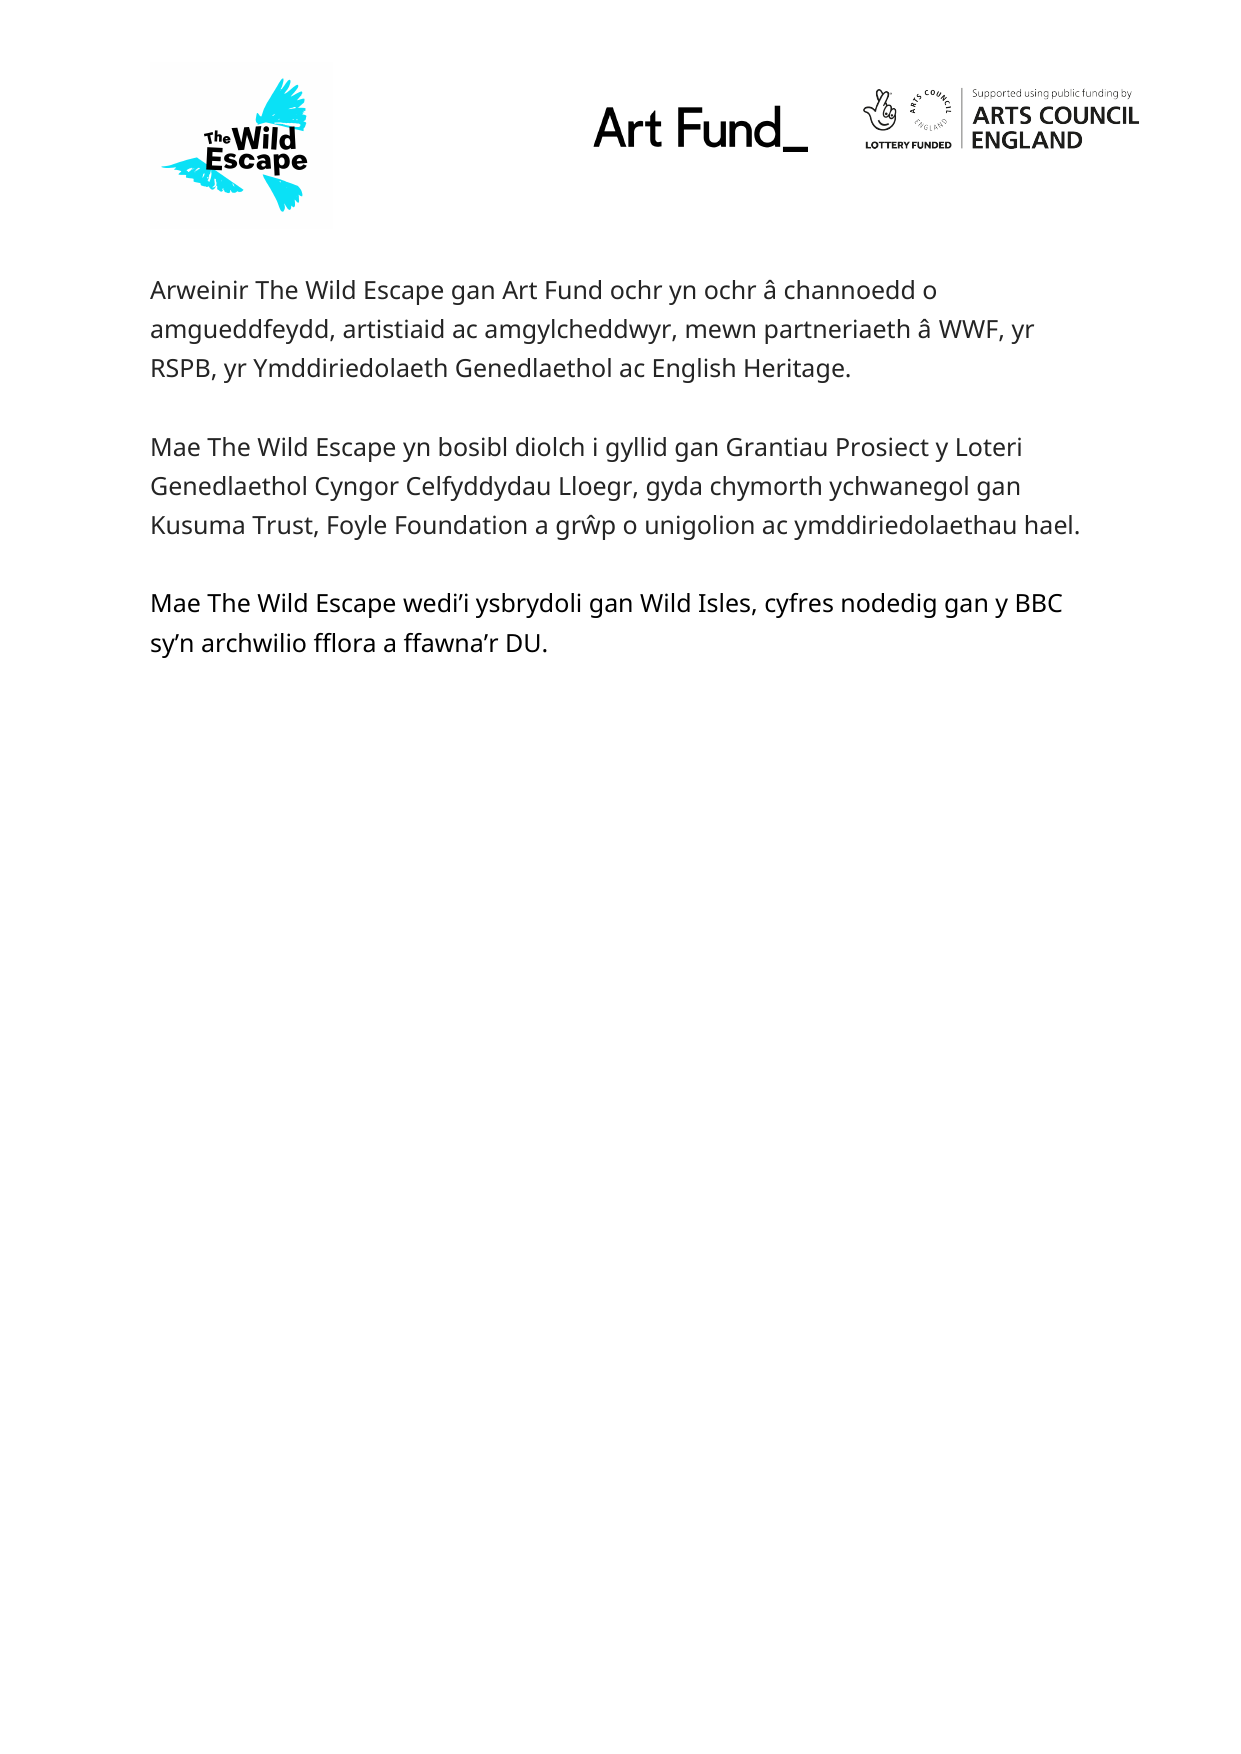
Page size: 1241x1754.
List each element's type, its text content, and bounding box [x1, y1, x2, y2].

picture [568, 82, 833, 155]
text Arweinir The Wild Escape gan Art Fund ochr yn ochr â channoedd o amgueddfeydd, artistiaid ac amgylcheddwyr, mewn partneriaeth â WWF, yr RSPB, yr Ymddiriedolaeth Genedlaethol ac English Heritage. [150, 273, 1090, 385]
text Mae The Wild Escape wedi’i ysbrydoli gan Wild Isles, cyfres nodedig gan y BBC sy’n archwilio fflora a ffawna’r DU. [150, 586, 1090, 659]
picture [150, 62, 333, 229]
text Mae The Wild Escape yn bosibl diolch i gyllid gan Grantiau Prosiect y Loteri Genedlaethol Cyngor Celfyddydau Lloegr, gyda chymorth ychwanegol gan Kusuma Trust, Foyle Foundation a grŵp o unigolion ac ymddiriedolaethau hael. [150, 429, 1090, 542]
picture [846, 77, 1150, 152]
